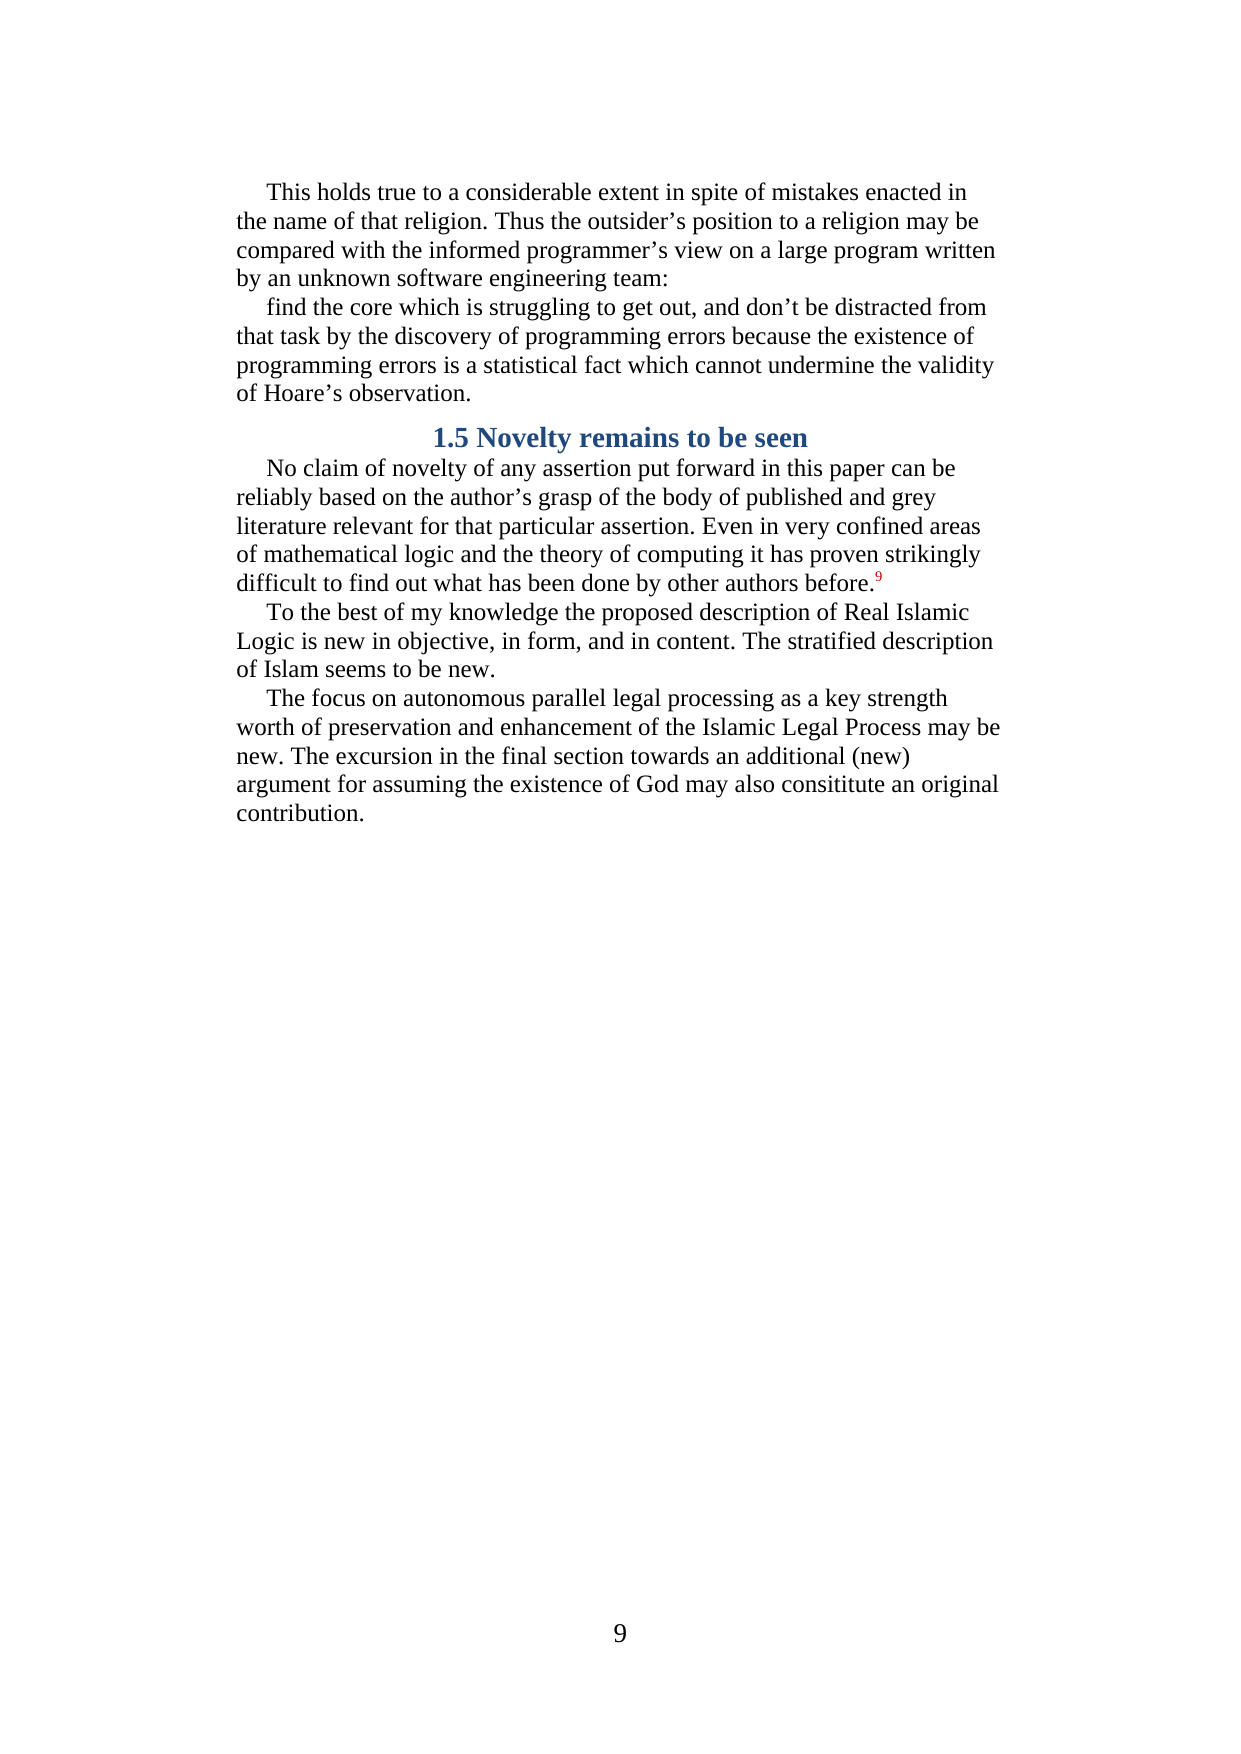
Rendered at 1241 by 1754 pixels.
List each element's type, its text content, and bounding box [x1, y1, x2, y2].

text find the core which is struggling to get out, and don’t be distracted from that task by the discovery of programming errors because the existence of programming errors is a statistical fact which cannot undermine the validity of Hoare’s observation. [236, 292, 1004, 407]
text The focus on autonomous parallel legal processing as a key strength worth of preservation and enhancement of the Islamic Legal Process may be new. The excursion in the final section towards an additional (new) argument for assuming the existence of God may also consititute an original contribution. [236, 683, 1004, 827]
text This holds true to a considerable extent in spite of mistakes enacted in the name of that religion. Thus the outsider’s position to a religion may be compared with the informed programmer’s view on a large program written by an unknown software engineering team: [236, 177, 1004, 292]
text To the best of my knowledge the proposed description of Real Islamic Logic is new in objective, in form, and in content. The stratified description of Islam seems to be new. [236, 597, 1004, 683]
text No claim of novelty of any assertion put forward in this paper can be reliably based on the author’s grasp of the body of published and grey literature relevant for that particular assertion. Even in very confined areas of mathematical logic and the theory of computing it has proven strikingly difficult to find out what has been done by other authors before.9 [236, 453, 1004, 597]
subtitle 1.5 Novelty remains to be seen [236, 420, 1004, 453]
